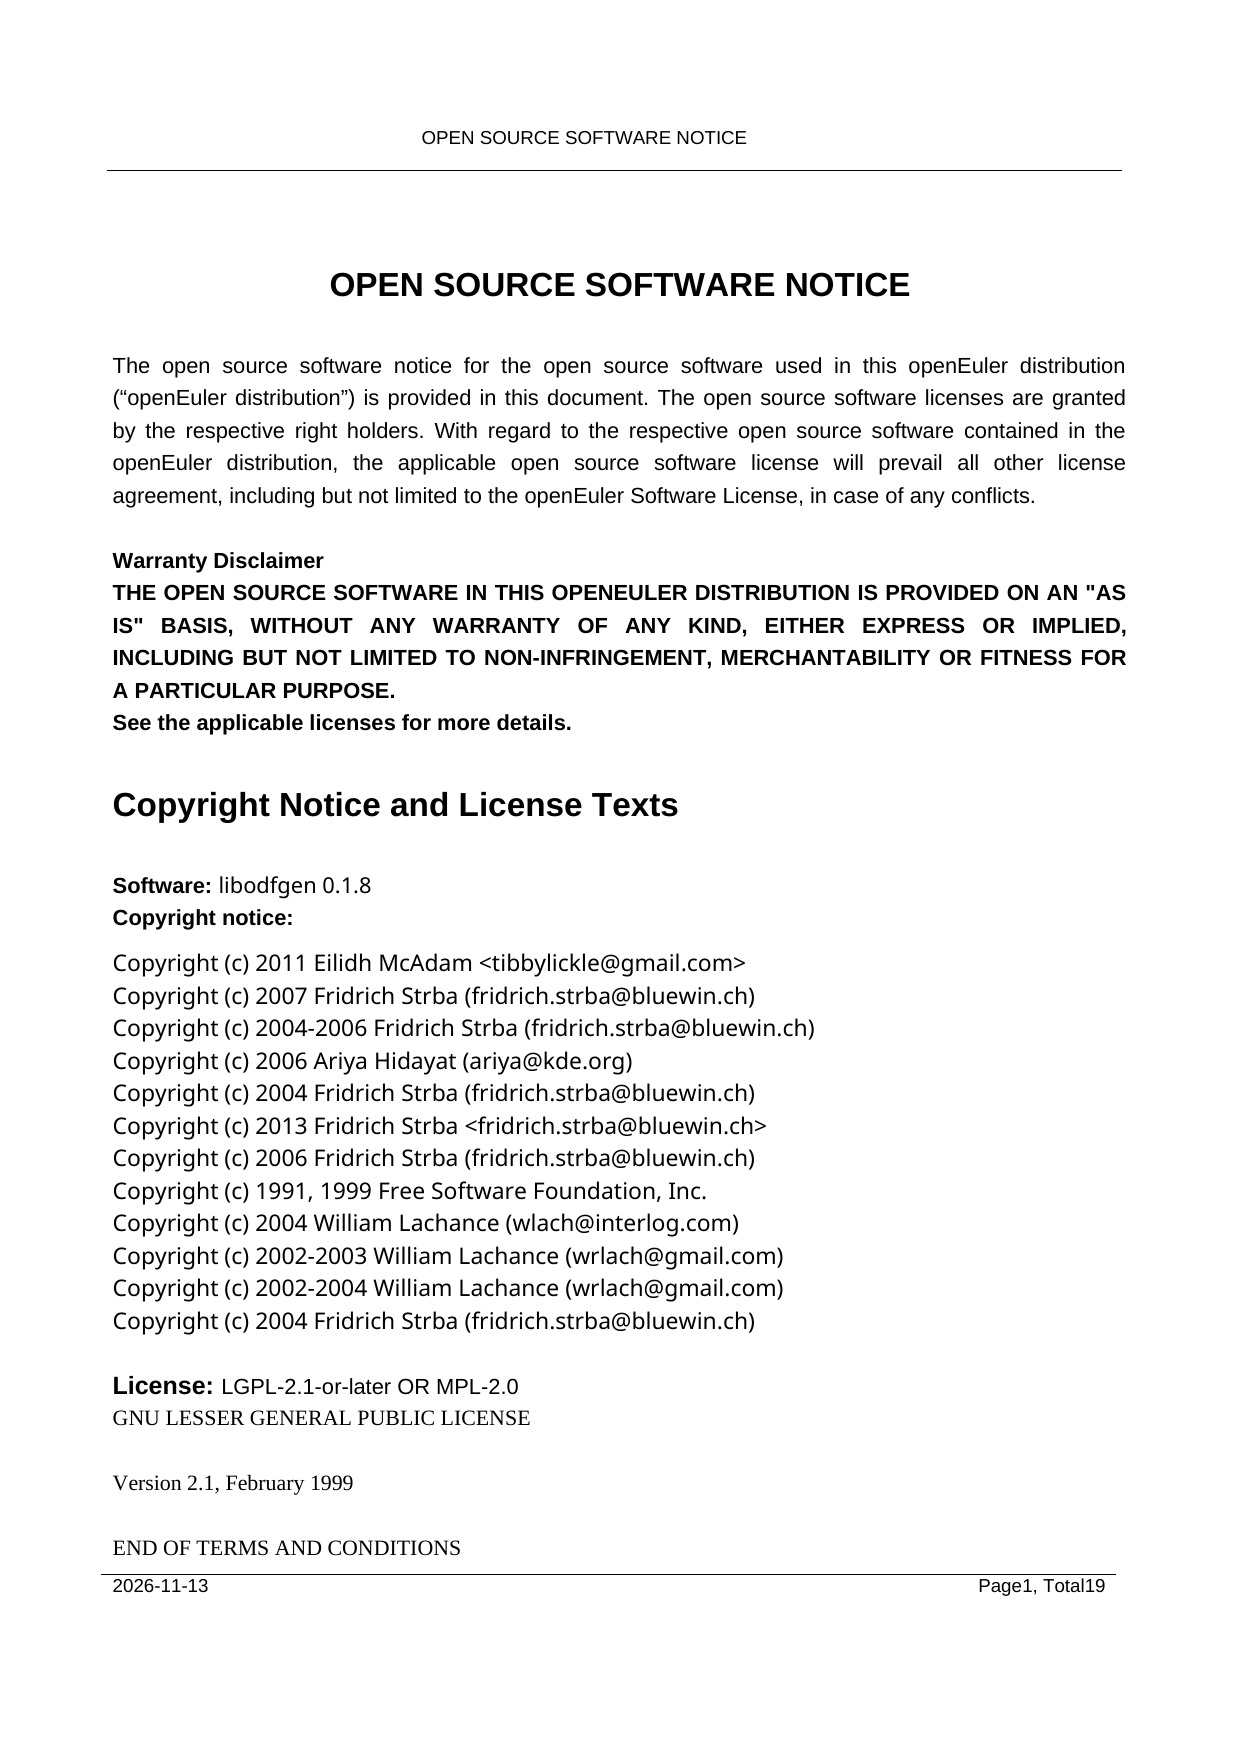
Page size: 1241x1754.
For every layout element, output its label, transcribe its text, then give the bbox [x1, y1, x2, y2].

text Copyright (c) 2011 Eilidh McAdam <tibbylickle@gmail.com> Copyright (c) 2007 Fridrich Strba (fridrich.strba@bluewin.ch) Copyright (c) 2004-2006 Fridrich Strba (fridrich.strba@bluewin.ch) Copyright (c) 2006 Ariya Hidayat (ariya@kde.org) Copyright (c) 2004 Fridrich Strba (fridrich.strba@bluewin.ch) Copyright (c) 2013 Fridrich Strba <fridrich.strba@bluewin.ch> Copyright (c) 2006 Fridrich Strba (fridrich.strba@bluewin.ch) Copyright (c) 1991, 1999 Free Software Foundation, Inc. Copyright (c) 2004 William Lachance (wlach@interlog.com) Copyright (c) 2002-2003 William Lachance (wrlach@gmail.com) Copyright (c) 2002-2004 William Lachance (wrlach@gmail.com) Copyright (c) 2004 Fridrich Strba (fridrich.strba@bluewin.ch) [112, 947, 1128, 1369]
text Copyright Notice and License Texts [112, 771, 1128, 836]
text OPEN SOURCE SOFTWARE NOTICE [112, 251, 1128, 316]
text THE OPEN SOURCE SOFTWARE IN THIS OPENEULER DISTRIBUTION IS PROVIDED ON AN "AS IS" BASIS, WITHOUT ANY WARRANTY OF ANY KIND, EITHER EXPRESS OR IMPLIED, INCLUDING BUT NOT LIMITED TO NON-INFRINGEMENT, MERCHANTABILITY OR FITNESS FOR A PARTICULAR PURPOSE. See the applicable licenses for more details. [112, 576, 1128, 739]
text Copyright notice: [112, 901, 1128, 934]
text The open source software notice for the open source software used in this openEuler distribution (“openEuler distribution”) is provided in this document. The open source software licenses are granted by the respective right holders. With regard to the respective open source software contained in the openEuler distribution, the applicable open source software license will prevail all other license agreement, including but not limited to the openEuler Software License, in case of any conflicts. [112, 349, 1128, 511]
text Warranty Disclaimer [112, 544, 1128, 576]
title Software: libodfgen 0.1.8 [112, 869, 1128, 901]
text License: LGPL-2.1-or-later OR MPL-2.0 [112, 1369, 1128, 1402]
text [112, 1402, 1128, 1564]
